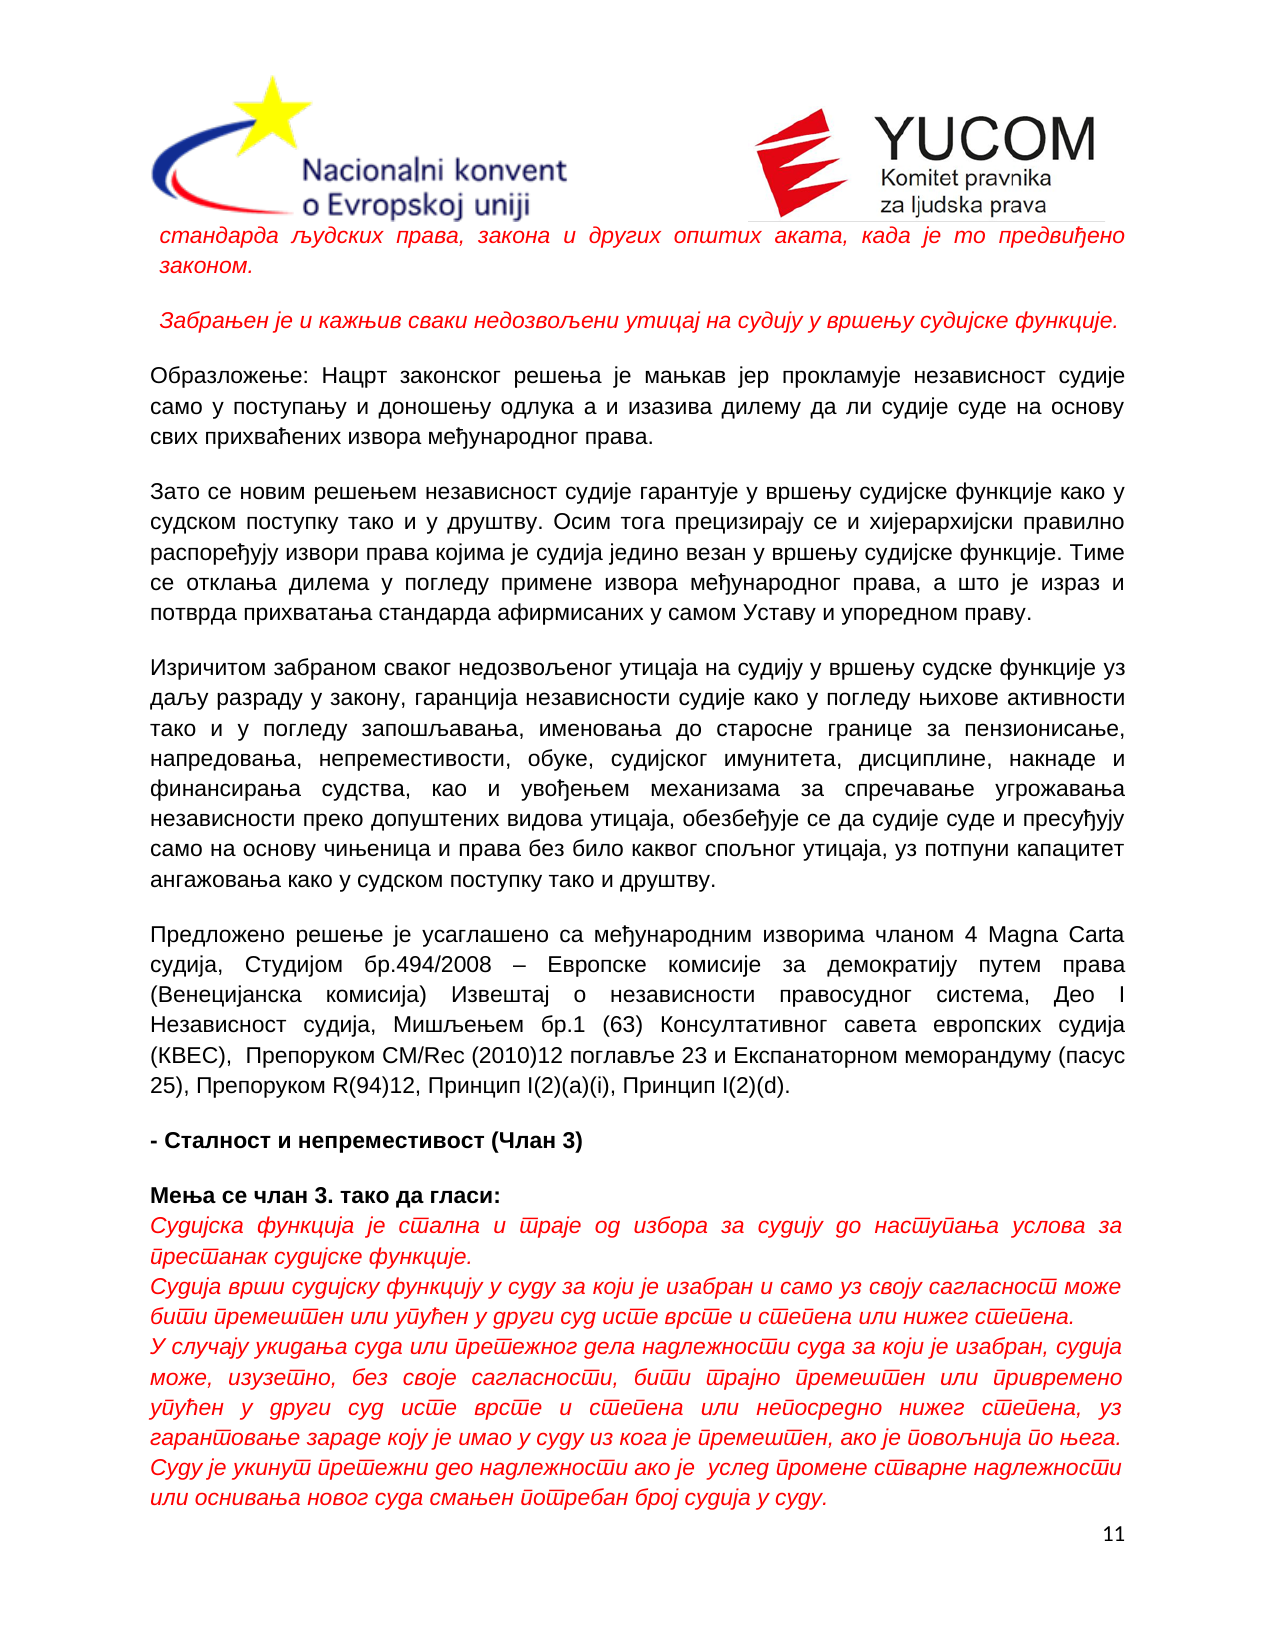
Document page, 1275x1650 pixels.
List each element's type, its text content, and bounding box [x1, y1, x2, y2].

text Образложење: Нацрт законског решења је мањкав јер прокламује независност судије само у поступању и доношењу одлука а и изазива дилему да ли судије суде на основу свих прихваћених извора међународног права. [150, 362, 1125, 449]
picture [150, 75, 568, 222]
list У случају укидања суда или претежног дела надлежности суда за који је изабран, судија може, изузетно, без своје сагласности, бити трајно премештен или привремено упућен у други суд исте врсте и степена или непосредно нижег степена, уз гарантовање зараде коју је имао у суду из кога је премештен, ако је повољнија по њега. [150, 1333, 1125, 1450]
text Зато се новим решењем независност судије гарантује у вршењу судијске функције како у судском поступку тако и у друштву. Осим тога прецизирају се и хијерархијски правилно распоређују извори права којима је судија једино везан у вршењу судијске функције. Тиме се отклања дилема у погледу примене извора међународног права, а што је израз и потврда прихватања стандарда афирмисаних у самом Уставу и упоредном праву. [150, 478, 1125, 625]
list Суду је укинут претежни део надлежности ако је услед промене стварне надлежности или оснивања новог суда смањен потребан број судија у суду. [150, 1454, 1125, 1511]
text - Сталност и непреместивост (Члан 3) [150, 1127, 1125, 1153]
list Судија врши судијску функцију у суду за који је изабран и само уз своју сагласност може бити премештен или упућен у други суд исте врсте и степена или нижег степена. [150, 1273, 1125, 1329]
list Судијска функција је стална и траје од избора за судију до наступања услова за престанак судијске функције. [150, 1212, 1125, 1269]
text Предложено решење је усаглашено са међународним изворима чланом 4 Magna Carta судија, Студијом бр.494/2008 – Европске комисије за демократију путем права (Венецијанска комисија) Извештај о независности правосудног система, Део I Независност судија, Мишљењем бр.1 (63) Консултативног савета европских судија (КВЕС), Препоруком CM/Rec (2010)12 поглавље 23 и Експанаторном меморандуму (пасус 25), Препоруком R(94)12, Принцип I(2)(a)(i), Принцип I(2)(d). [150, 921, 1125, 1098]
text Изричитом забраном сваког недозвољеног утицаја на судију у вршењу судске функције уз даљу разраду у закону, гаранција независности судије како у погледу њихове активности тако и у погледу запошљавања, именовања до старосне границе за пензионисање, напредовања, непреместивости, обуке, судијског имунитета, дисциплине, накнаде и финансирања судства, као и увођењем механизама за спречавање угрожавања независности преко допуштених видова утицаја, обезбеђује се да судије суде и пресуђују само на основу чињеница и права без било каквог спољног утицаја, уз потпуни капацитет ангажовања како у судском поступку тако и друштву. [150, 654, 1125, 892]
text Забрањен је и кажњив сваки недозвољени утицај на судију у вршењу судијске функције. [159, 307, 1125, 334]
list Мења се члан 3. тако да гласи: [150, 1182, 1125, 1209]
picture [747, 106, 1106, 222]
